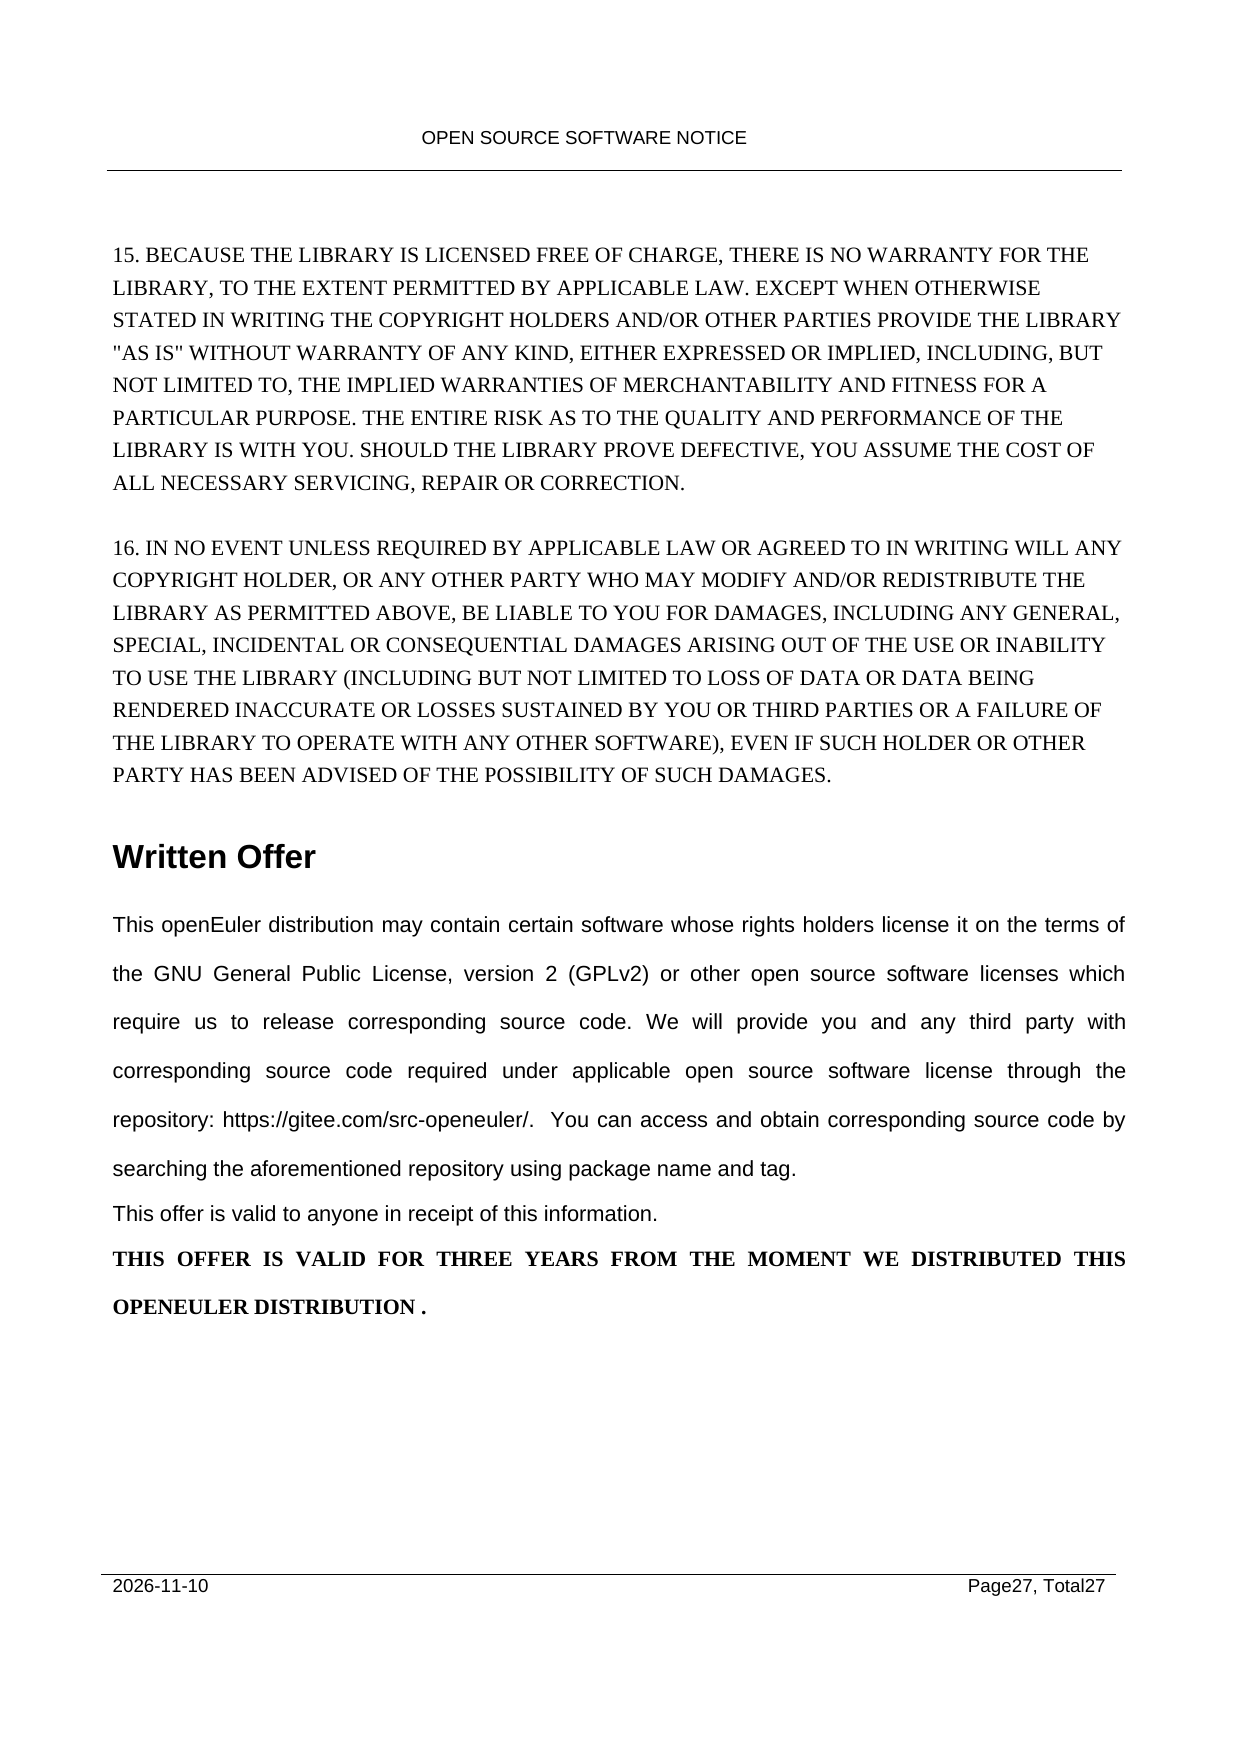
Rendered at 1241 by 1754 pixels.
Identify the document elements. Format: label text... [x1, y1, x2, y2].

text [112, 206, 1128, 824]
text This offer is valid to anyone in receipt of this information. [112, 1197, 1128, 1229]
text This openEuler distribution may contain certain software whose rights holders license it on the terms of the GNU General Public License, version 2 (GPLv2) or other open source software licenses which require us to release corresponding source code. We will provide you and any third party with corresponding source code required under applicable open source software license through the repository: https://gitee.com/src-openeuler/. You can access and obtain corresponding source code by searching the aforementioned repository using package name and tag. [112, 908, 1128, 1184]
text Written Offer [112, 824, 1128, 889]
text THIS OFFER IS VALID FOR THREE YEARS FROM THE MOMENT WE DISTRIBUTED THIS OPENEULER DISTRIBUTION . [112, 1242, 1128, 1323]
